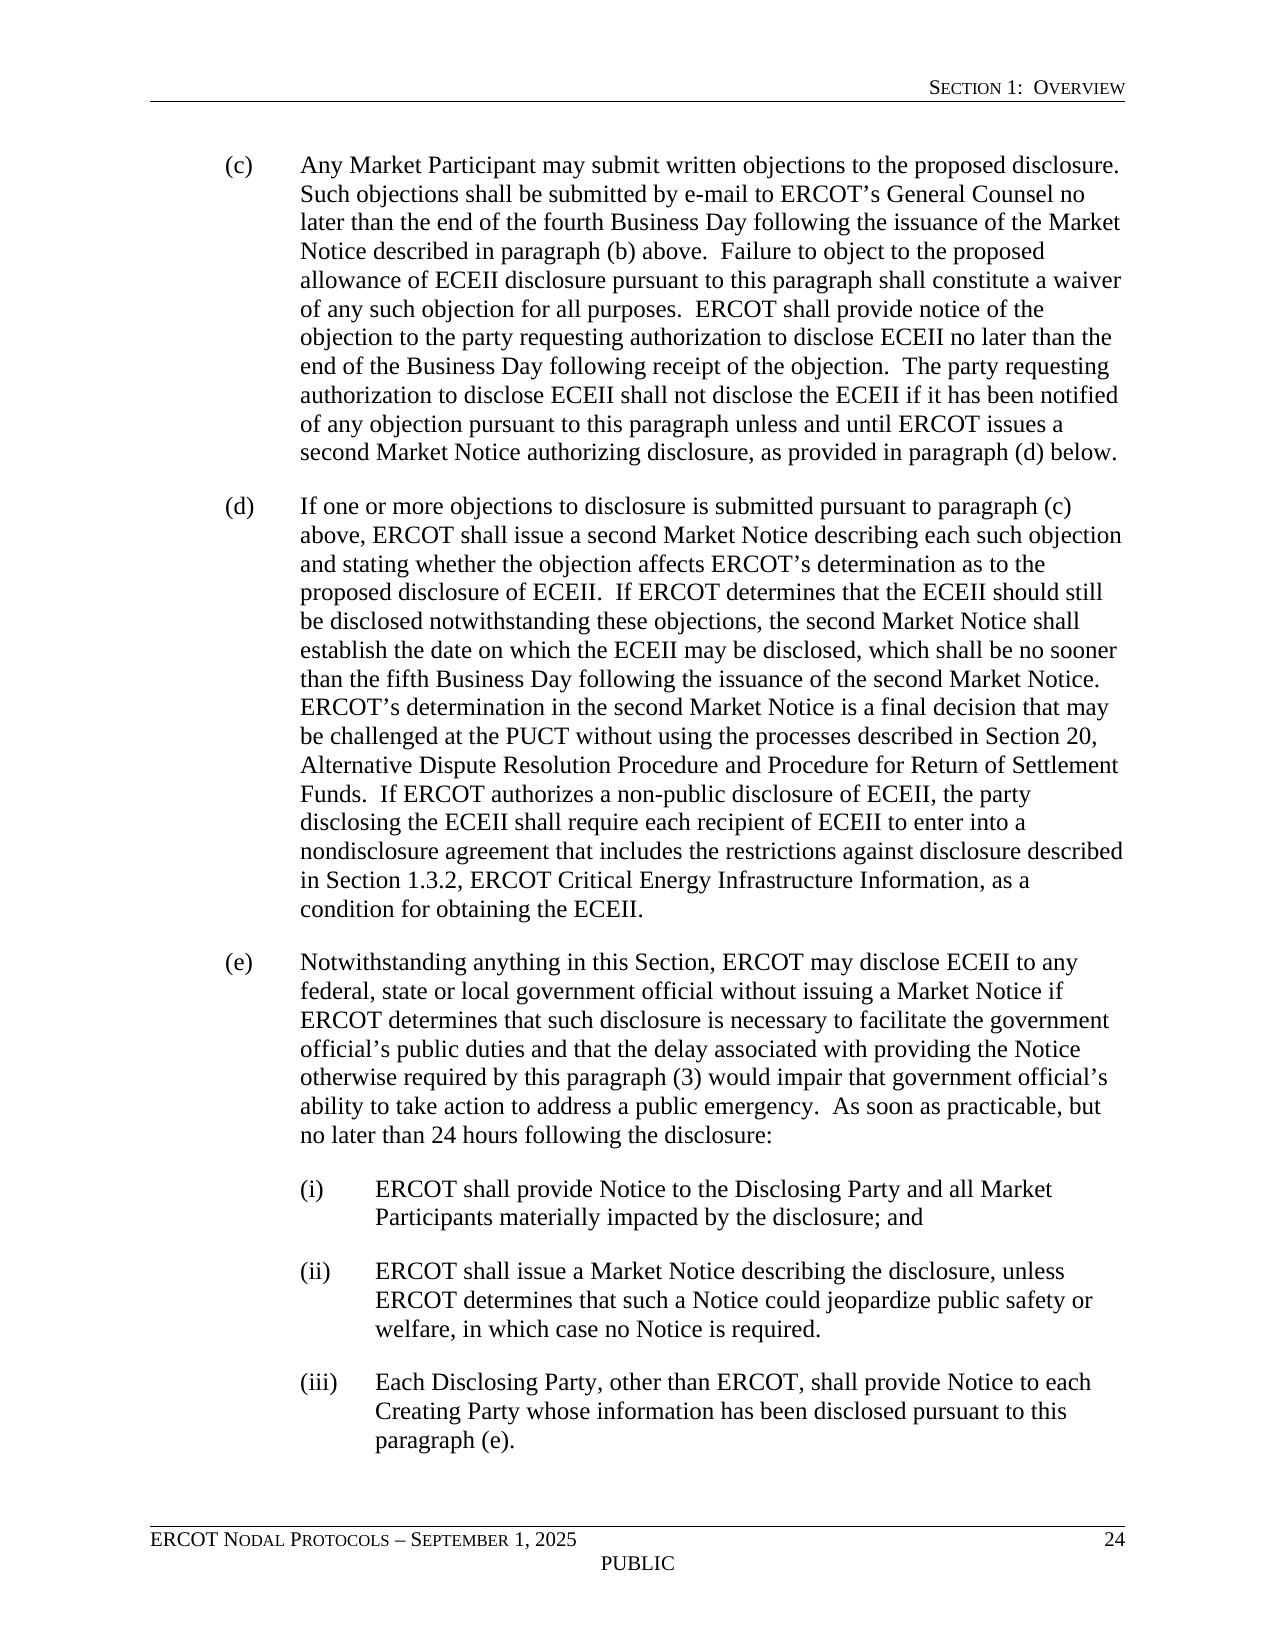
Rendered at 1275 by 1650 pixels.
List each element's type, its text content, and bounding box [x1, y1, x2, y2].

list (d) If one or more objections to disclosure is submitted pursuant to paragraph (c) above, ERCOT shall issue a second Market Notice describing each such objection and stating whether the objection affects ERCOT’s determination as to the proposed disclosure of ECEII. If ERCOT determines that the ECEII should still be disclosed notwithstanding these objections, the second Market Notice shall establish the date on which the ECEII may be disclosed, which shall be no sooner than the fifth Business Day following the issuance of the second Market Notice. ERCOT’s determination in the second Market Notice is a final decision that may be challenged at the PUCT without using the processes described in Section 20, Alternative Dispute Resolution Procedure and Procedure for Return of Settlement Funds. If ERCOT authorizes a non-public disclosure of ECEII, the party disclosing the ECEII shall require each recipient of ECEII to enter into a nondisclosure agreement that includes the restrictions against disclosure described in Section 1.3.2, ERCOT Critical Energy Infrastructure Information, as a condition for obtaining the ECEII. [225, 491, 1125, 922]
list (c) Any Market Participant may submit written objections to the proposed disclosure. Such objections shall be submitted by e-mail to ERCOT’s General Counsel no later than the end of the fourth Business Day following the issuance of the Market Notice described in paragraph (b) above. Failure to object to the proposed allowance of ECEII disclosure pursuant to this paragraph shall constitute a waiver of any such objection for all purposes. ERCOT shall provide notice of the objection to the party requesting authorization to disclose ECEII no later than the end of the Business Day following receipt of the objection. The party requesting authorization to disclose ECEII shall not disclose the ECEII if it has been notified of any objection pursuant to this paragraph unless and until ERCOT issues a second Market Notice authorizing disclosure, as provided in paragraph (d) below. [225, 150, 1125, 466]
list (e) Notwithstanding anything in this Section, ERCOT may disclose ECEII to any federal, state or local government official without issuing a Market Notice if ERCOT determines that such disclosure is necessary to facilitate the government official’s public duties and that the delay associated with providing the Notice otherwise required by this paragraph (3) would impair that government official’s ability to take action to address a public emergency. As soon as practicable, but no later than 24 hours following the disclosure: [225, 947, 1125, 1149]
list (iii) Each Disclosing Party, other than ERCOT, shall provide Notice to each Creating Party whose information has been disclosed pursuant to this paragraph (e). [300, 1367, 1125, 1454]
list (ii) ERCOT shall issue a Market Notice describing the disclosure, unless ERCOT determines that such a Notice could jeopardize public safety or welfare, in which case no Notice is required. [300, 1256, 1125, 1342]
list (i) ERCOT shall provide Notice to the Disclosing Party and all Market Participants materially impacted by the disclosure; and [300, 1174, 1125, 1231]
